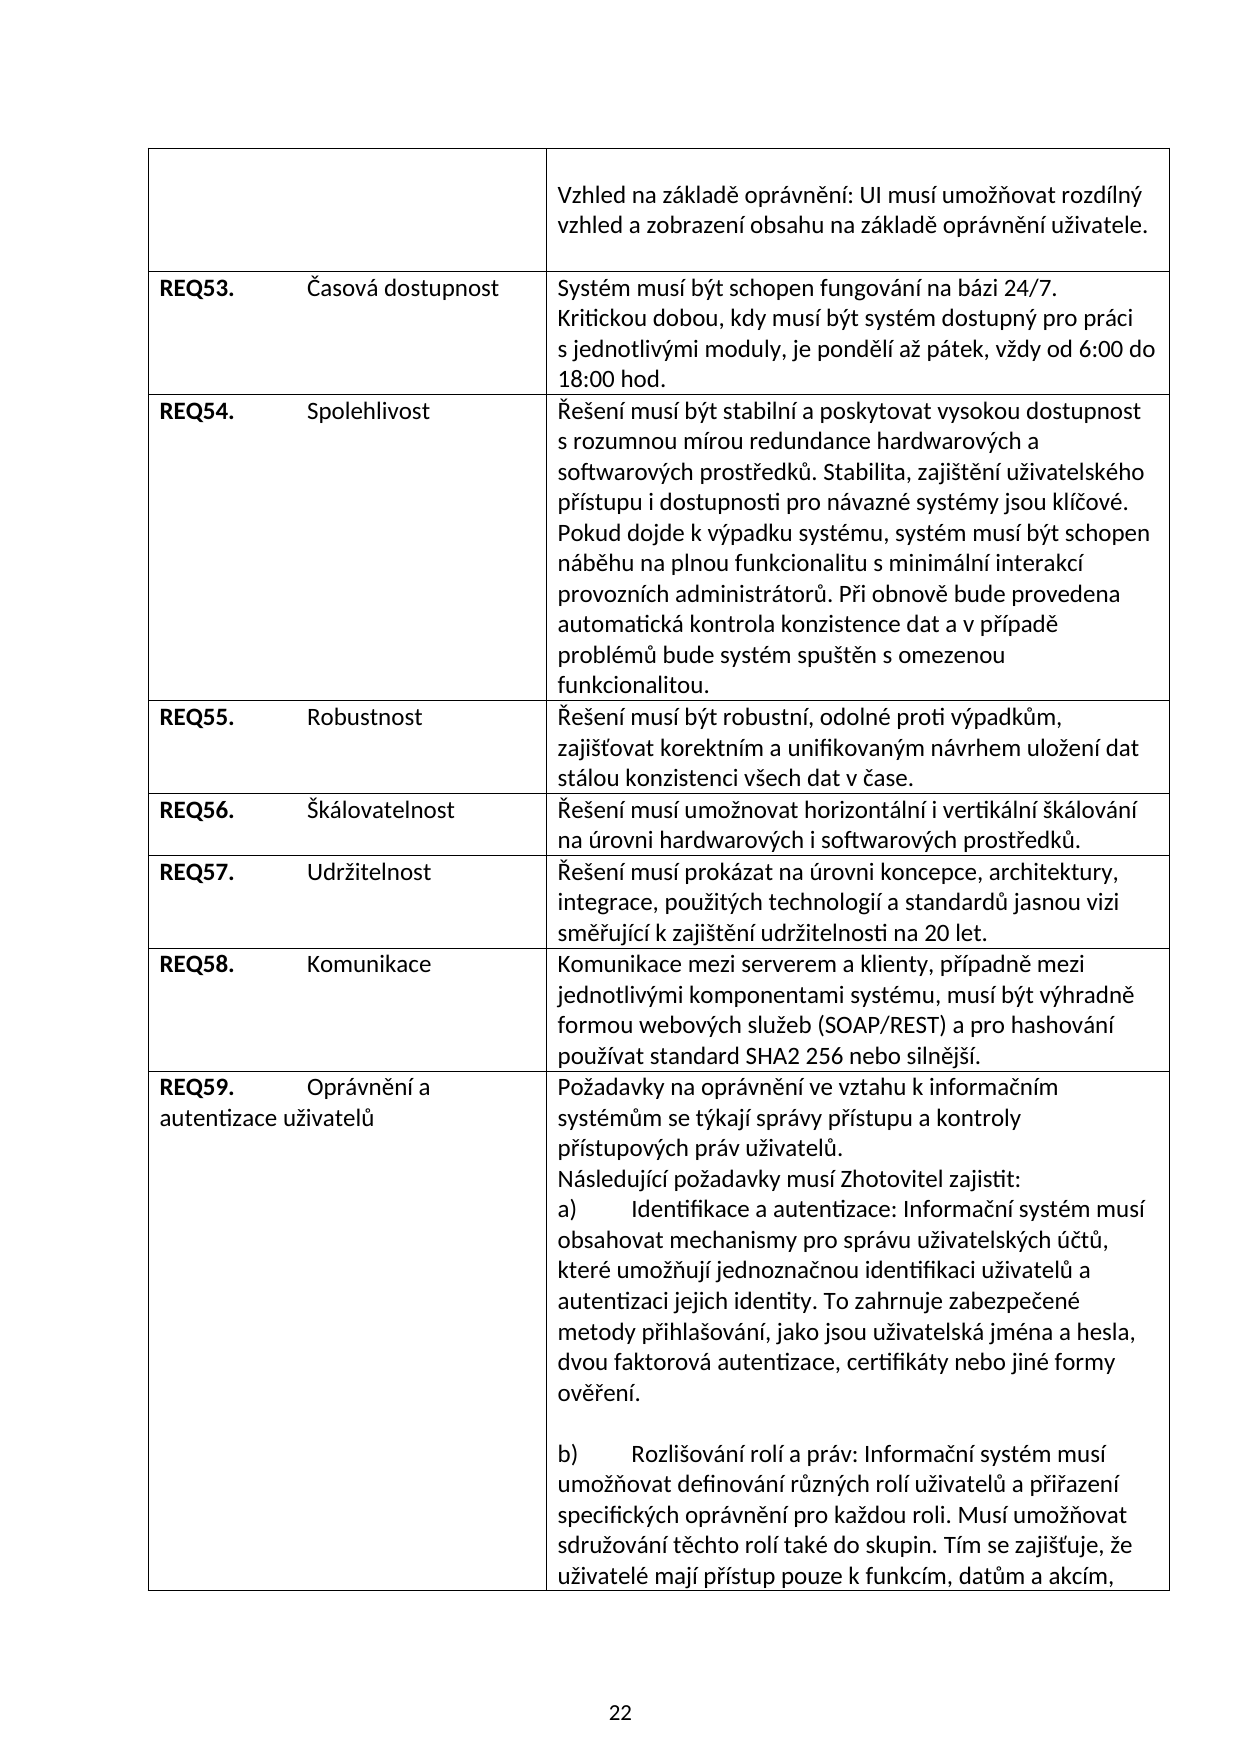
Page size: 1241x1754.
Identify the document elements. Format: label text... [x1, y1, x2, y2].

table_cell Komunikace mezi serverem a klienty, případně mezi jednotlivými komponentami systému, musí být výhradně formou webových služeb (SOAP/REST) a pro hashování používat standard SHA2 256 nebo silnější. [547, 949, 1169, 1071]
table_cell Komunikace [149, 949, 546, 1071]
table_cell Řešení musí umožnovat horizontální i vertikální škálování na úrovni hardwarových i softwarových prostředků. [547, 794, 1169, 855]
table_cell Řešení musí být stabilní a poskytovat vysokou dostupnost s rozumnou mírou redundance hardwarových a softwarových prostředků. Stabilita, zajištění uživatelského přístupu i dostupnosti pro návazné systémy jsou klíčové. Pokud dojde k výpadku systému, systém musí být schopen náběhu na plnou funkcionalitu s minimální interakcí provozních administrátorů. Při obnově bude provedena automatická kontrola konzistence dat a v případě problémů bude systém spuštěn s omezenou funkcionalitou. [547, 395, 1169, 700]
table_cell Spolehlivost [149, 395, 546, 700]
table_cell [547, 1072, 1169, 1590]
table_cell Udržitelnost [149, 856, 546, 947]
table_cell Systém musí být schopen fungování na bázi 24/7. Kritickou dobou, kdy musí být systém dostupný pro práci s jednotlivými moduly, je pondělí až pátek, vždy od 6:00 do 18:00 hod. [547, 272, 1169, 394]
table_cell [149, 149, 546, 271]
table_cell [547, 149, 1169, 271]
table_cell Řešení musí být robustní, odolné proti výpadkům, zajišťovat korektním a unifikovaným návrhem uložení dat stálou konzistenci všech dat v čase. [547, 701, 1169, 793]
table_cell Časová dostupnost [149, 272, 546, 394]
table_cell Řešení musí prokázat na úrovni koncepce, architektury, integrace, použitých technologií a standardů jasnou vizi směřující k zajištění udržitelnosti na 20 let. [547, 856, 1169, 947]
table_cell Robustnost [149, 701, 546, 793]
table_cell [149, 1072, 546, 1590]
table_cell Škálovatelnost [149, 794, 546, 855]
